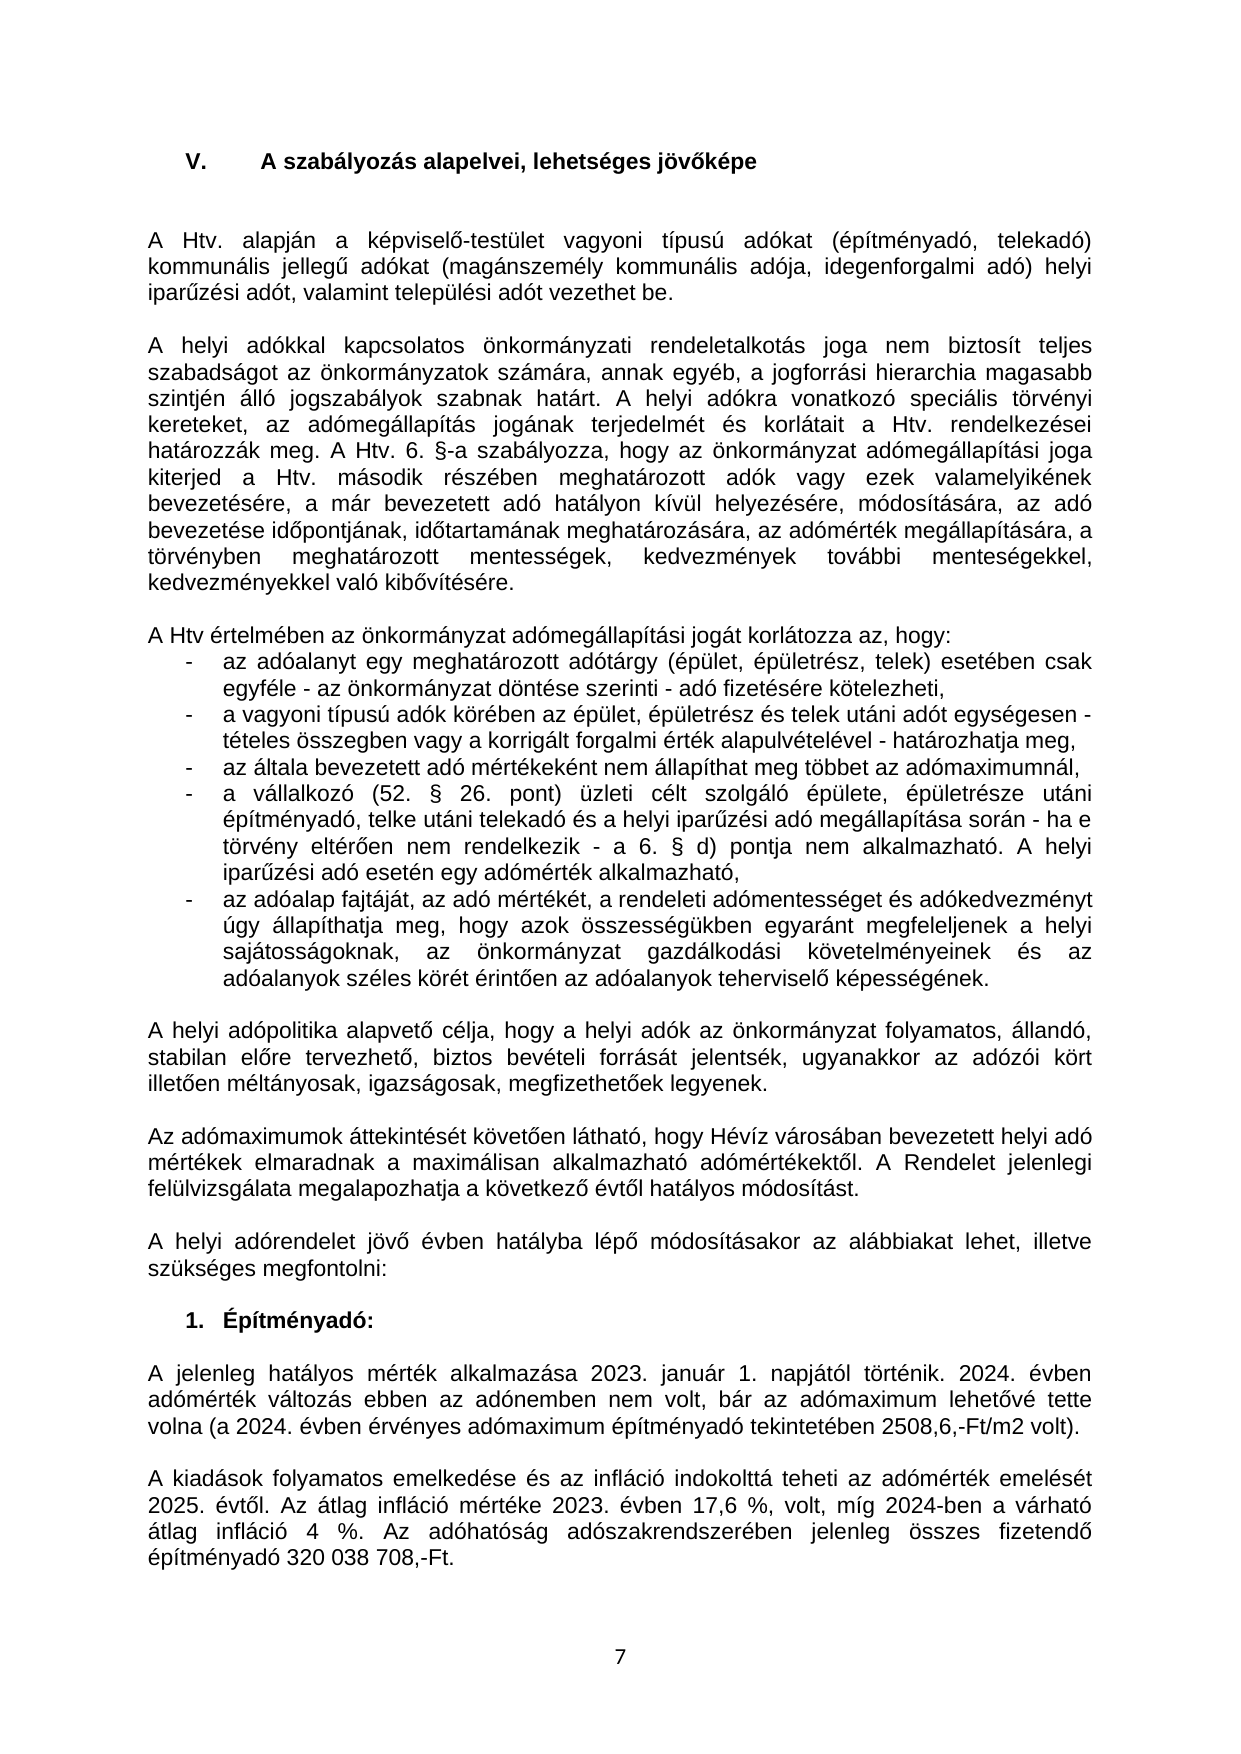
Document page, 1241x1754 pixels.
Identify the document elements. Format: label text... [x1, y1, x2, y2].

list a vállalkozó (52. § 26. pont) üzleti célt szolgáló épülete, épületrésze utáni építményadó, telke utáni telekadó és a helyi iparűzési adó megállapítása során - ha e törvény eltérően nem rendelkezik - a 6. § d) pontja nem alkalmazható. A helyi iparűzési adó esetén egy adómérték alkalmazható, [185, 780, 1093, 886]
text A helyi adópolitika alapvető célja, hogy a helyi adók az önkormányzat folyamatos, állandó, stabilan előre tervezhető, biztos bevételi forrását jelentsék, ugyanakkor az adózói kört illetően méltányosak, igazságosak, megfizethetőek legyenek. [148, 1017, 1093, 1096]
text A Htv. alapján a képviselő-testület vagyoni típusú adókat (építményadó, telekadó) kommunális jellegű adókat (magánszemély kommunális adója, idegenforgalmi adó) helyi iparűzési adót, valamint települési adót vezethet be. [148, 227, 1093, 306]
text A jelenleg hatályos mérték alkalmazása 2023. január 1. napjától történik. 2024. évben adómérték változás ebben az adónemben nem volt, bár az adómaximum lehetővé tette volna (a 2024. évben érvényes adómaximum építményadó tekintetében 2508,6,-Ft/m2 volt). [148, 1360, 1093, 1439]
text A helyi adórendelet jövő évben hatályba lépő módosításakor az alábbiakat lehet, illetve szükséges megfontolni: [148, 1228, 1093, 1281]
text A Htv értelmében az önkormányzat adómegállapítási jogát korlátozza az, hogy: [148, 622, 1093, 648]
text A helyi adókkal kapcsolatos önkormányzati rendeletalkotás joga nem biztosít teljes szabadságot az önkormányzatok számára, annak egyéb, a jogforrási hierarchia magasabb szintjén álló jogszabályok szabnak határt. A helyi adókra vonatkozó speciális törvényi kereteket, az adómegállapítás jogának terjedelmét és korlátait a Htv. rendelkezései határozzák meg. A Htv. 6. §-a szabályozza, hogy az önkormányzat adómegállapítási joga kiterjed a Htv. második részében meghatározott adók vagy ezek valamelyikének bevezetésére, a már bevezetett adó hatályon kívül helyezésére, módosítására, az adó bevezetése időpontjának, időtartamának meghatározására, az adómérték megállapítására, a törvényben meghatározott mentességek, kedvezmények további menteségekkel, kedvezményekkel való kibővítésére. [148, 332, 1093, 596]
list az általa bevezetett adó mértékeként nem állapíthat meg többet az adómaximumnál, [185, 754, 1093, 780]
list az adóalap fajtáját, az adó mértékét, a rendeleti adómentességet és adókedvezményt úgy állapíthatja meg, hogy azok összességükben egyaránt megfeleljenek a helyi sajátosságoknak, az önkormányzat gazdálkodási követelményeinek és az adóalanyok széles körét érintően az adóalanyok teherviselő képességének. [185, 886, 1093, 991]
list a vagyoni típusú adók körében az épület, épületrész és telek utáni adót egységesen - tételes összegben vagy a korrigált forgalmi érték alapulvételével - határozhatja meg, [185, 701, 1093, 754]
text Az adómaximumok áttekintését követően látható, hogy Hévíz városában bevezetett helyi adó mértékek elmaradnak a maximálisan alkalmazható adómértékektől. A Rendelet jelenlegi felülvizsgálata megalapozhatja a következő évtől hatályos módosítást. [148, 1123, 1093, 1202]
text A kiadások folyamatos emelkedése és az infláció indokolttá teheti az adómérték emelését 2025. évtől. Az átlag infláció mértéke 2023. évben 17,6 %, volt, míg 2024-ben a várható átlag infláció 4 %. Az adóhatóság adószakrendszerében jelenleg összes fizetendő építményadó 320 038 708,-Ft. [148, 1465, 1093, 1571]
list Építményadó: [185, 1307, 1093, 1333]
list A szabályozás alapelvei, lehetséges jövőképe [185, 148, 1093, 174]
list az adóalanyt egy meghatározott adótárgy (épület, épületrész, telek) esetében csak egyféle - az önkormányzat döntése szerinti - adó fizetésére kötelezheti, [185, 648, 1093, 701]
